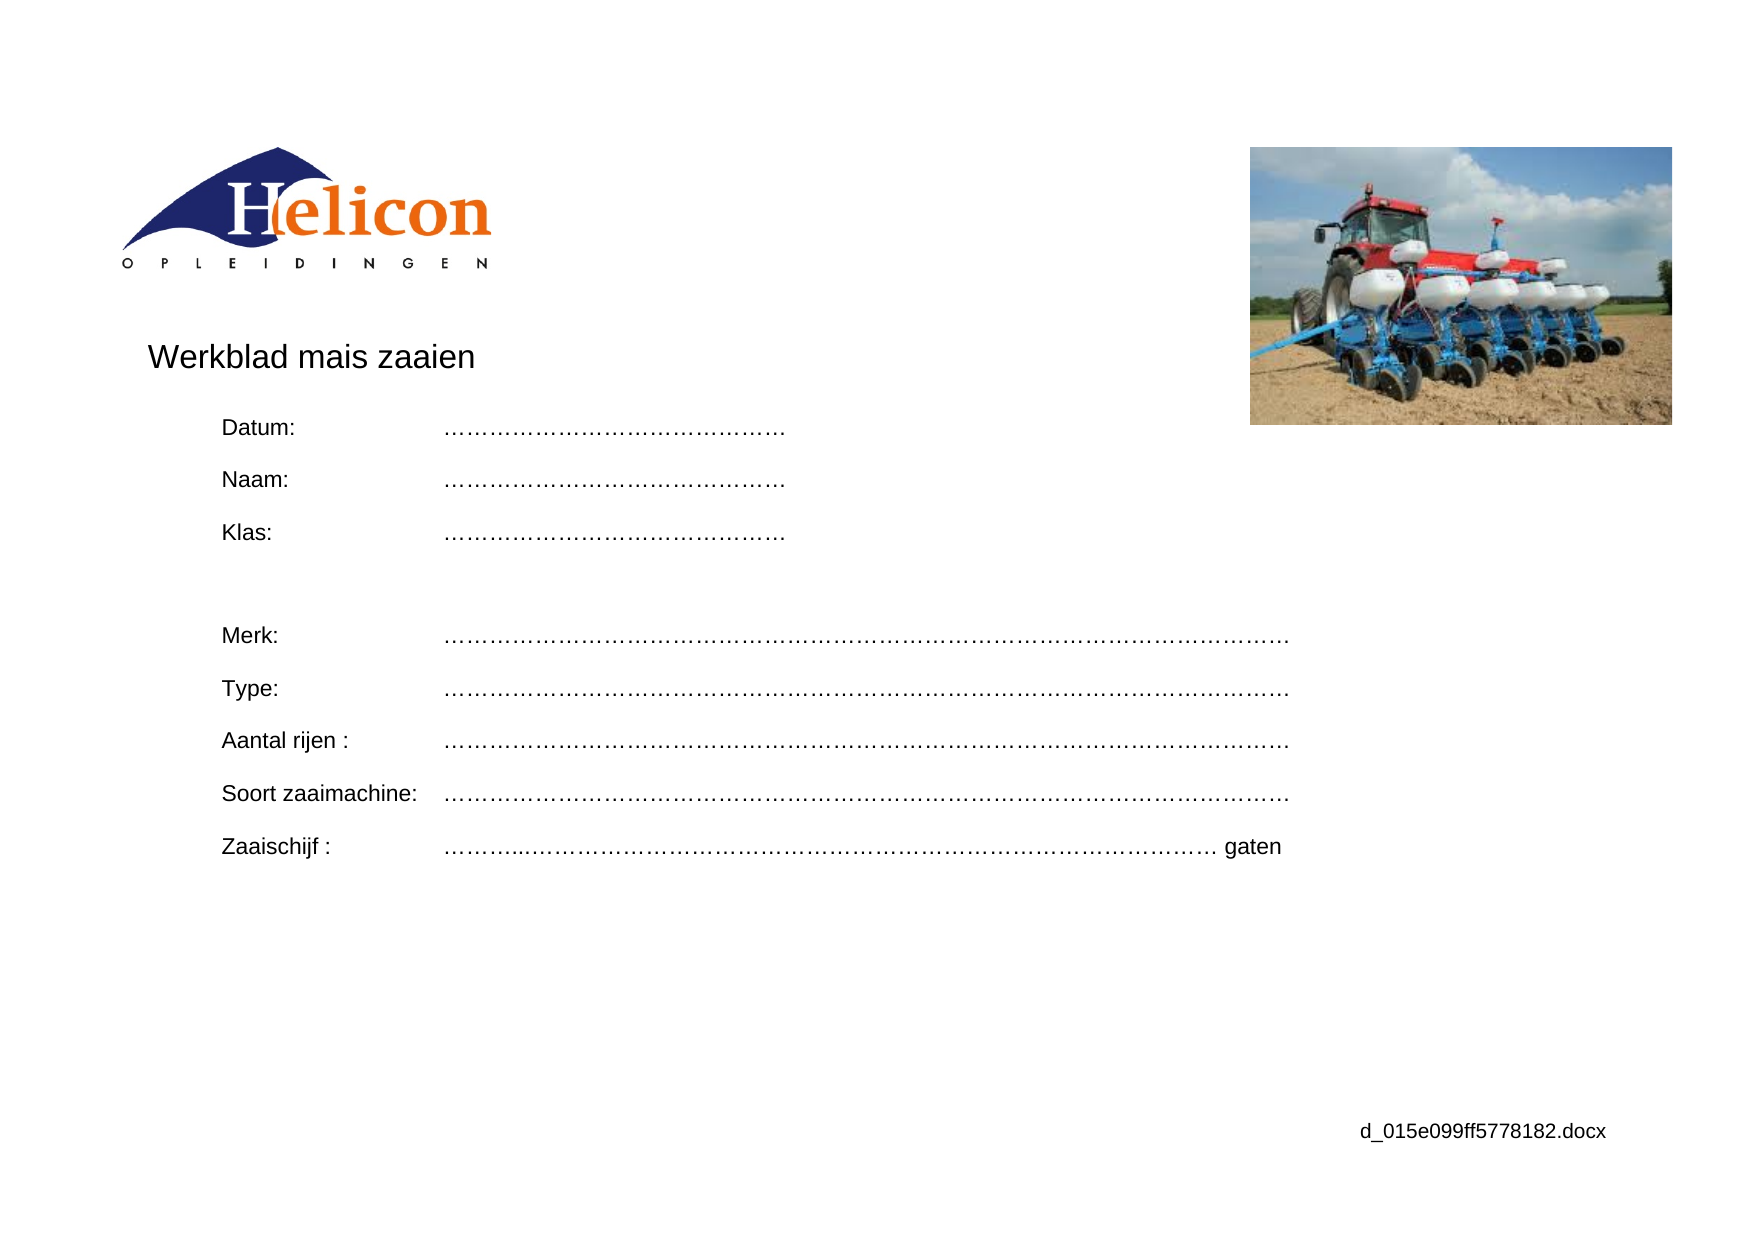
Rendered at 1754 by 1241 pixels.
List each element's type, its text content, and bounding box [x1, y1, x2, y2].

text Merk: ………………………………………………………………………………………………… [148, 622, 1606, 648]
picture [1250, 147, 1673, 425]
text Type: ………………………………………………………………………………………………… Aantal rijen : ………………………………………………………………………………………………… Soort zaaimachine: ………………………………………………………………………………………………… Zaaischijf : ………...……………………………………………………………………………… gaten [148, 675, 1606, 859]
text Datum: ……………………………………… Naam: ……………………………………… [148, 414, 1606, 493]
text Werkblad mais zaaien [148, 337, 1250, 375]
picture [122, 147, 492, 287]
text Klas: ……………………………………… [148, 519, 1606, 545]
